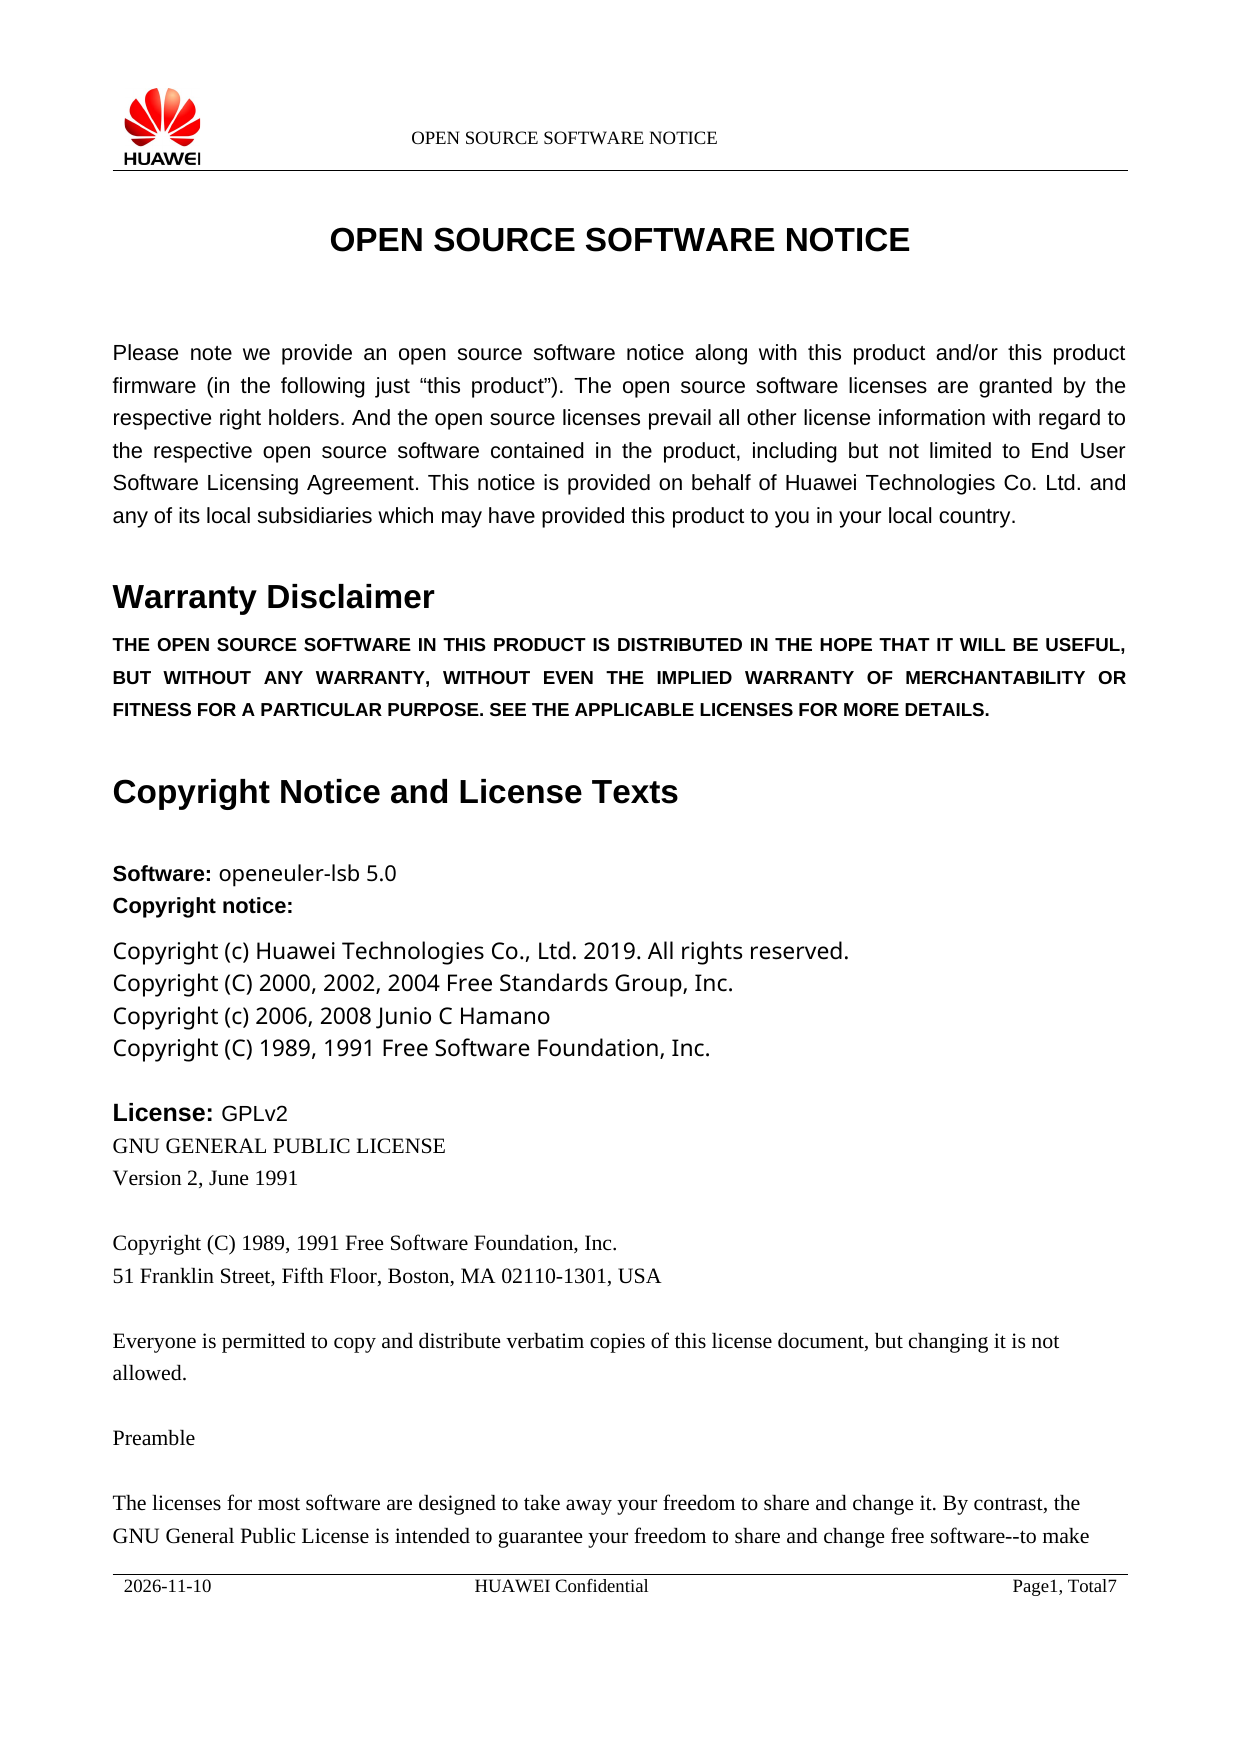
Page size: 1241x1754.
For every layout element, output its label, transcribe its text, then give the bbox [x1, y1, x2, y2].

text Warranty Disclaimer [112, 564, 1128, 629]
text OPEN SOURCE SOFTWARE NOTICE [112, 206, 1128, 271]
text Please note we provide an open source software notice along with this product and/or this product firmware (in the following just “this product”). The open source software licenses are granted by the respective right holders. And the open source licenses prevail all other license information with regard to the respective open source software contained in the product, including but not limited to End User Software Licensing Agreement. This notice is provided on behalf of Huawei Technologies Co. Ltd. and any of its local subsidiaries which may have provided this product to you in your local country. [112, 336, 1128, 531]
text Copyright (c) Huawei Technologies Co., Ltd. 2019. All rights reserved. Copyright (C) 2000, 2002, 2004 Free Standards Group, Inc. Copyright (c) 2006, 2008 Junio C Hamano Copyright (C) 1989, 1991 Free Software Foundation, Inc. [112, 934, 1128, 1096]
text The open source software in this product is distributed in the hope that it will be useful, but WITHOUT ANY WARRANTY, without even the implied warranty of MERCHANTABILITY or FITNESS FOR A PARTICULAR PURPOSE. See the applicable licenses for more details. [112, 629, 1128, 726]
text License: GPLv2 [112, 1096, 1128, 1129]
text Copyright Notice and License Texts [112, 759, 1128, 824]
title Software: openeuler-lsb 5.0 [112, 856, 1128, 889]
picture [124, 88, 201, 165]
text Copyright notice: [112, 889, 1128, 921]
